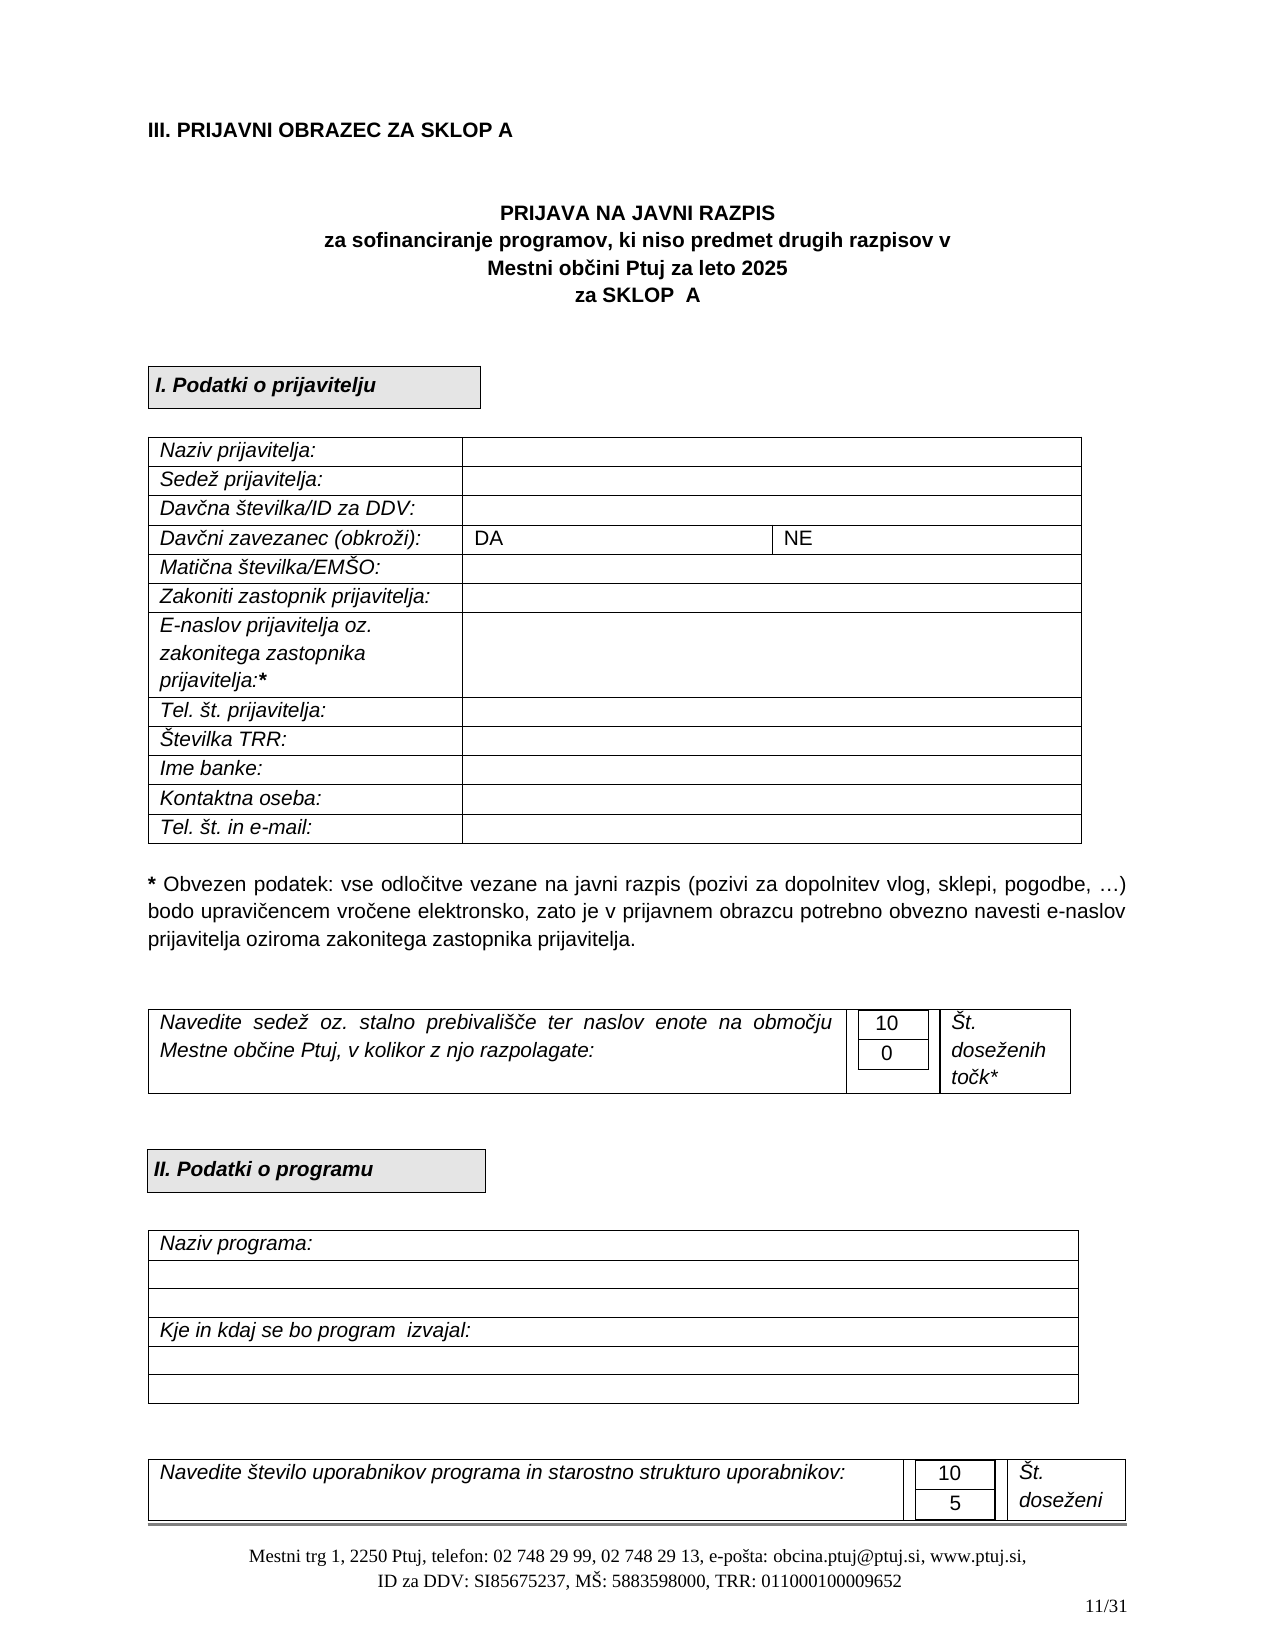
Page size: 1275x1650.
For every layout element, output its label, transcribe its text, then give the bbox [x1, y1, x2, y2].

table_cell Kontaktna oseba: [149, 785, 462, 814]
text Mestni občini Ptuj za leto 2025 [148, 256, 1127, 279]
table_cell [463, 496, 1081, 524]
table_cell [463, 698, 1081, 726]
text za SKLOP A [148, 283, 1127, 307]
table_cell [463, 555, 1081, 583]
table_cell Tel. št. in e-mail: [149, 815, 462, 843]
title PRIJAVA NA JAVNI RAZPIS [148, 201, 1127, 224]
table_cell Številka TRR: [149, 727, 462, 755]
table_header Naziv programa: [149, 1231, 1078, 1259]
table_cell Ime banke: [149, 756, 462, 784]
table_cell [463, 815, 1081, 843]
table_cell [463, 613, 1081, 697]
table_cell [149, 1289, 1078, 1317]
table_header [463, 438, 1081, 466]
table_header I. Podatki o prijavitelju [149, 367, 480, 408]
text III. PRIJAVNI OBRAZEC ZA SKLOP A [148, 118, 1127, 142]
table_header [916, 1461, 994, 1489]
table_cell [463, 756, 1081, 784]
text * Obvezen podatek: vse odločitve vezane na javni razpis (pozivi za dopolnitev vlog, sklepi, pogodbe, …) bodo upravičencem vročene elektronsko, zato je v prijavnem obrazcu potrebno obvezno navesti e-naslov prijavitelja oziroma zakonitega zastopnika prijavitelja. [148, 871, 1127, 950]
table_header [847, 1010, 939, 1093]
table_cell [463, 727, 1081, 755]
table_header [996, 1460, 1007, 1520]
table_cell [463, 785, 1081, 814]
table_cell Matična številka/EMŠO: [149, 555, 462, 583]
text za sofinanciranje programov, ki niso predmet drugih razpisov v [148, 228, 1127, 252]
table_header Št. doseženih točk* [1008, 1460, 1125, 1520]
table_cell Kje in kdaj se bo program izvajal: [149, 1318, 1078, 1346]
table_header Naziv prijavitelja: [149, 438, 462, 466]
table_cell Sedež prijavitelja: [149, 467, 462, 495]
table_header Št. doseženih točk* [941, 1010, 1070, 1093]
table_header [149, 1460, 903, 1520]
table_cell E-naslov prijavitelja oz. zakonitega zastopnika prijavitelja:* [149, 613, 462, 697]
table_header Navedite sedež oz. stalno prebivališče ter naslov enote na območju Mestne občine Ptuj, v kolikor z njo razpolagate: [149, 1010, 846, 1093]
table_cell [149, 1261, 1078, 1288]
table_cell NE [773, 526, 1081, 554]
table_header [916, 1490, 994, 1519]
table_cell Tel. št. prijavitelja: [149, 698, 462, 726]
table_cell [149, 1375, 1078, 1403]
table_header [904, 1460, 915, 1520]
table_cell [463, 584, 1081, 612]
table_header II. Podatki o programu [148, 1150, 485, 1192]
table_cell Davčna številka/ID za DDV: [149, 496, 462, 524]
table_cell DA [463, 526, 772, 554]
table_cell Zakoniti zastopnik prijavitelja: [149, 584, 462, 612]
table_cell [463, 467, 1081, 495]
table_cell Davčni zavezanec (obkroži): [149, 526, 462, 554]
table_cell [149, 1347, 1078, 1374]
